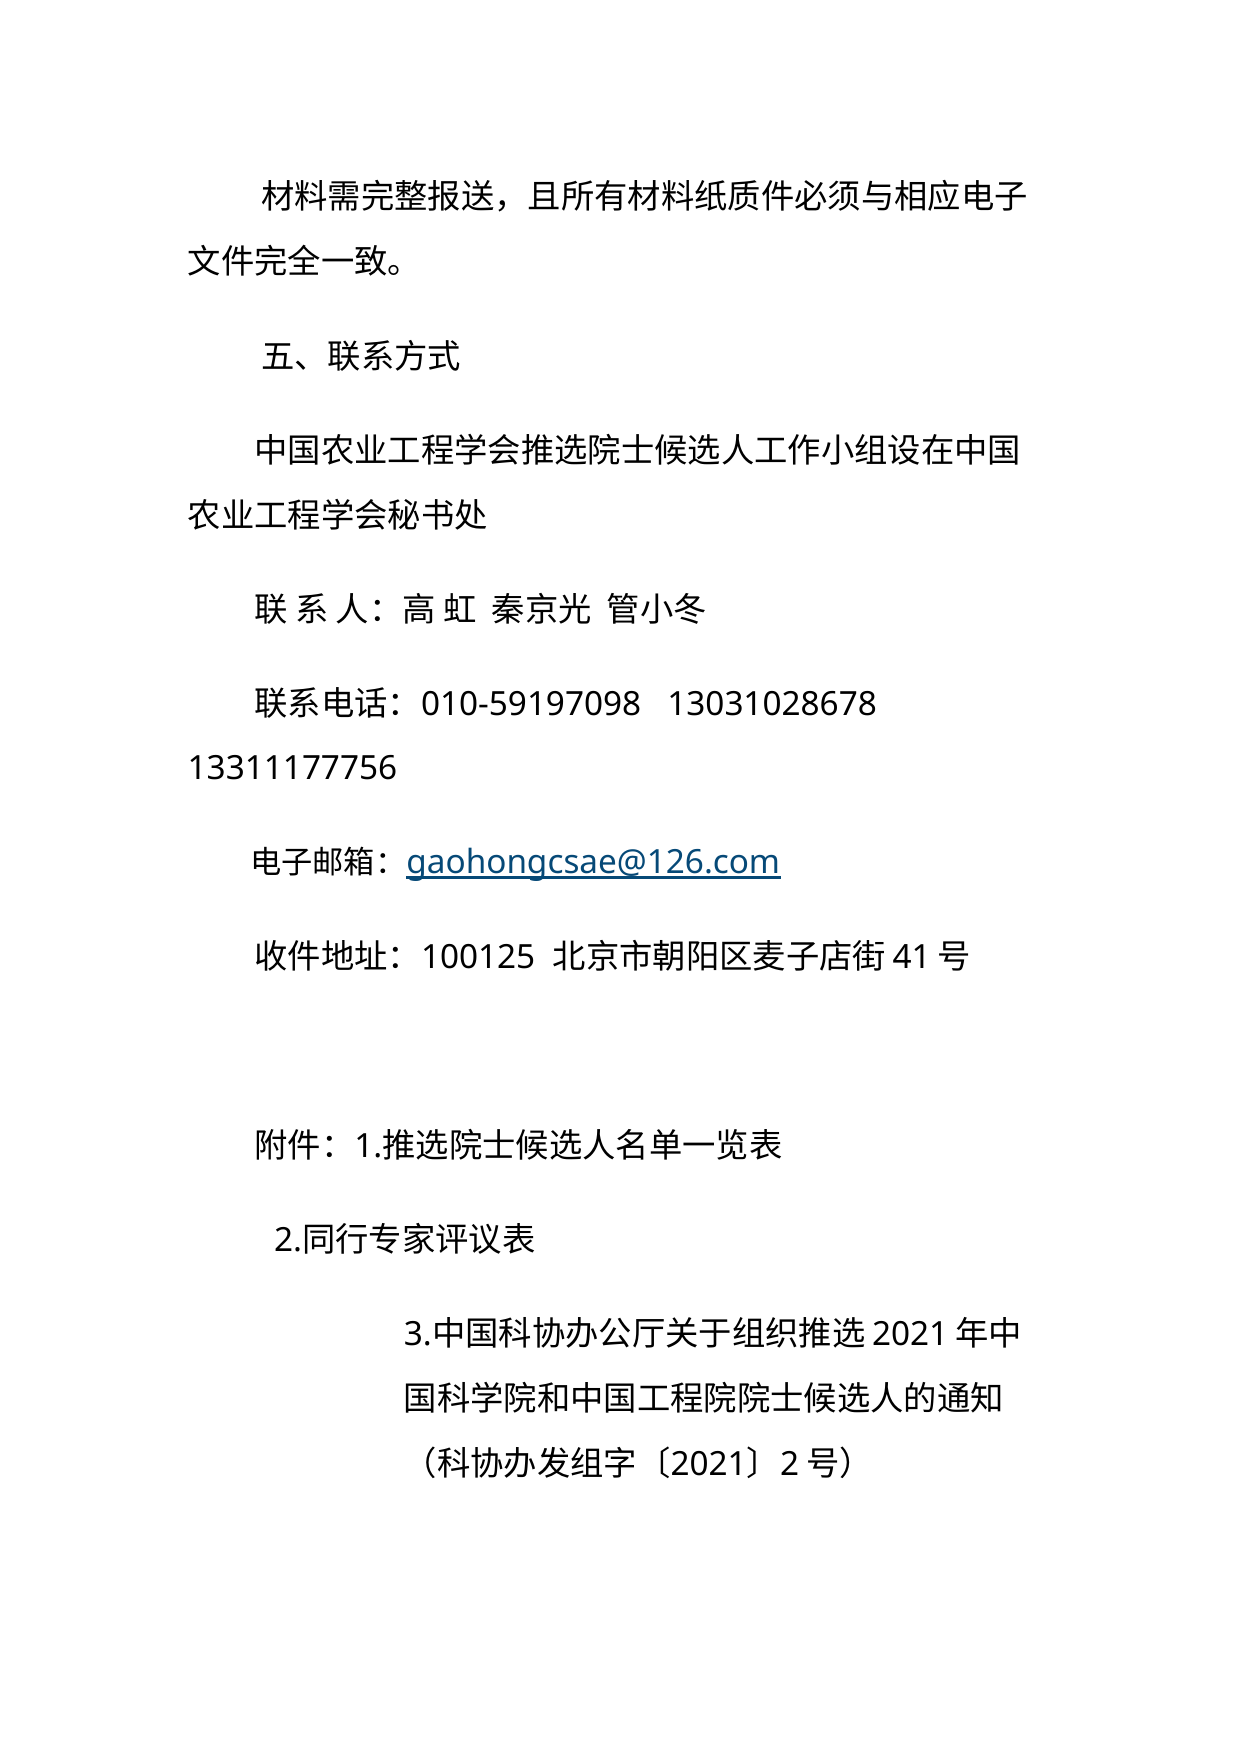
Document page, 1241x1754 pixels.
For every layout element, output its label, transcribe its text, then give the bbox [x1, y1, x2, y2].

text 电子邮箱：gaohongcsae@126.com [187, 828, 1053, 893]
text 联系电话：010-59197098 13031028678 13311177756 [187, 669, 1053, 799]
text 2.同行专家评议表 [187, 1204, 1047, 1269]
text 附件：1.推选院士候选人名单一览表 [187, 1110, 1062, 1175]
text 收件地址：100125 北京市朝阳区麦子店街41号 [187, 922, 1053, 987]
text 联 系 人：高 虹 秦京光 管小冬 [187, 574, 1053, 639]
text 五、联系方式 [187, 321, 1053, 386]
text 中国农业工程学会推选院士候选人工作小组设在中国农业工程学会秘书处 [187, 415, 1053, 545]
text 3.中国科协办公厅关于组织推选2021年中国科学院和中国工程院院士候选人的通知（科协办发组字〔2021〕2号） [404, 1299, 1047, 1494]
text 材料需完整报送，且所有材料纸质件必须与相应电子文件完全一致。 [187, 162, 1053, 292]
